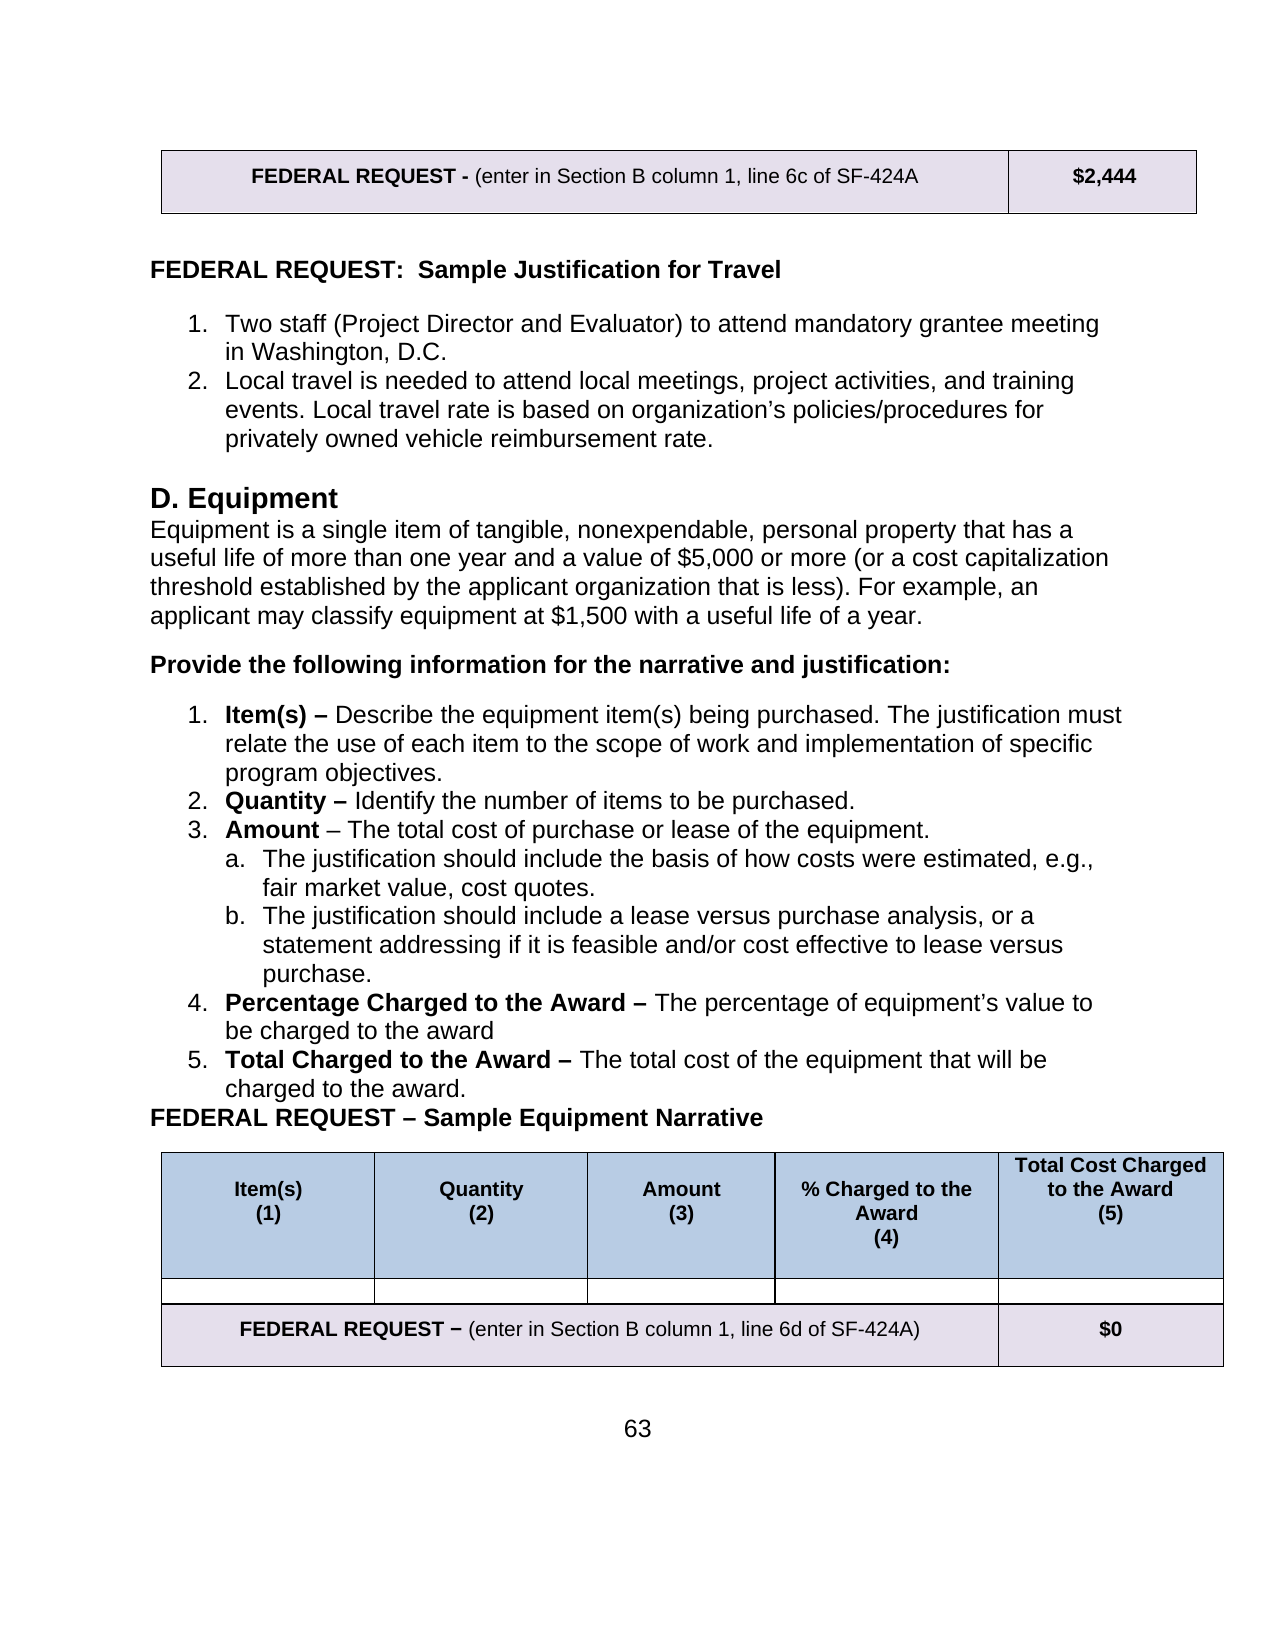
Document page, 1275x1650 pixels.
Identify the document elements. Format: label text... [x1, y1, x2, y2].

list Two staff (Project Director and Evaluator) to attend mandatory grantee meeting in Washington, D.C. [187, 308, 1125, 366]
list The justification should include a lease versus purchase analysis, or a statement addressing if it is feasible and/or cost effective to lease versus purchase. [225, 901, 1125, 987]
list Equipment [150, 481, 1125, 514]
table_header Amount (3) [588, 1153, 774, 1278]
table_header Total Cost Charged to the Award (5) [999, 1153, 1223, 1278]
list Total Charged to the Award – The total cost of the equipment that will be charged to the award. [187, 1045, 1125, 1102]
list Percentage Charged to the Award – The percentage of equipment’s value to be charged to the award [187, 987, 1125, 1045]
table_header Quantity (2) [375, 1153, 587, 1278]
table_cell [776, 1279, 998, 1303]
table_header $0 [999, 1305, 1223, 1366]
table_header $2,444 [1009, 151, 1196, 212]
list The justification should include the basis of how costs were estimated, e.g., fair market value, cost quotes. [225, 844, 1125, 901]
table_cell [375, 1279, 587, 1303]
text FEDERAL REQUEST – Sample Equipment Narrative [150, 1102, 1125, 1131]
table_header FEDERAL REQUEST - (enter in Section B column 1, line 6c of SF-424A [162, 151, 1008, 212]
text Provide the following information for the narrative and justification: [150, 650, 1125, 679]
list Amount – The total cost of purchase or lease of the equipment. [187, 815, 1125, 844]
text Equipment is a single item of tangible, nonexpendable, personal property that has a useful life of more than one year and a value of $5,000 or more (or a cost capitalization threshold established by the applicant organization that is less). For example, an applicant may classify equipment at $1,500 with a useful life of a year. [150, 514, 1125, 629]
table_cell [162, 1279, 374, 1303]
list Local travel is needed to attend local meetings, project activities, and training events. Local travel rate is based on organization’s policies/procedures for privately owned vehicle reimbursement rate. [187, 366, 1125, 452]
table_header % Charged to the Award (4) [776, 1153, 998, 1278]
list Item(s) – Describe the equipment item(s) being purchased. The justification must relate the use of each item to the scope of work and implementation of specific program objectives. [187, 700, 1125, 786]
table_header FEDERAL REQUEST − (enter in Section B column 1, line 6d of SF-424A) [162, 1305, 998, 1366]
text FEDERAL REQUEST: Sample Justification for Travel [150, 255, 1125, 283]
table_cell [588, 1279, 774, 1303]
table_header Item(s) (1) [162, 1153, 374, 1278]
table_cell [999, 1279, 1223, 1303]
list Quantity – Identify the number of items to be purchased. [187, 786, 1125, 815]
